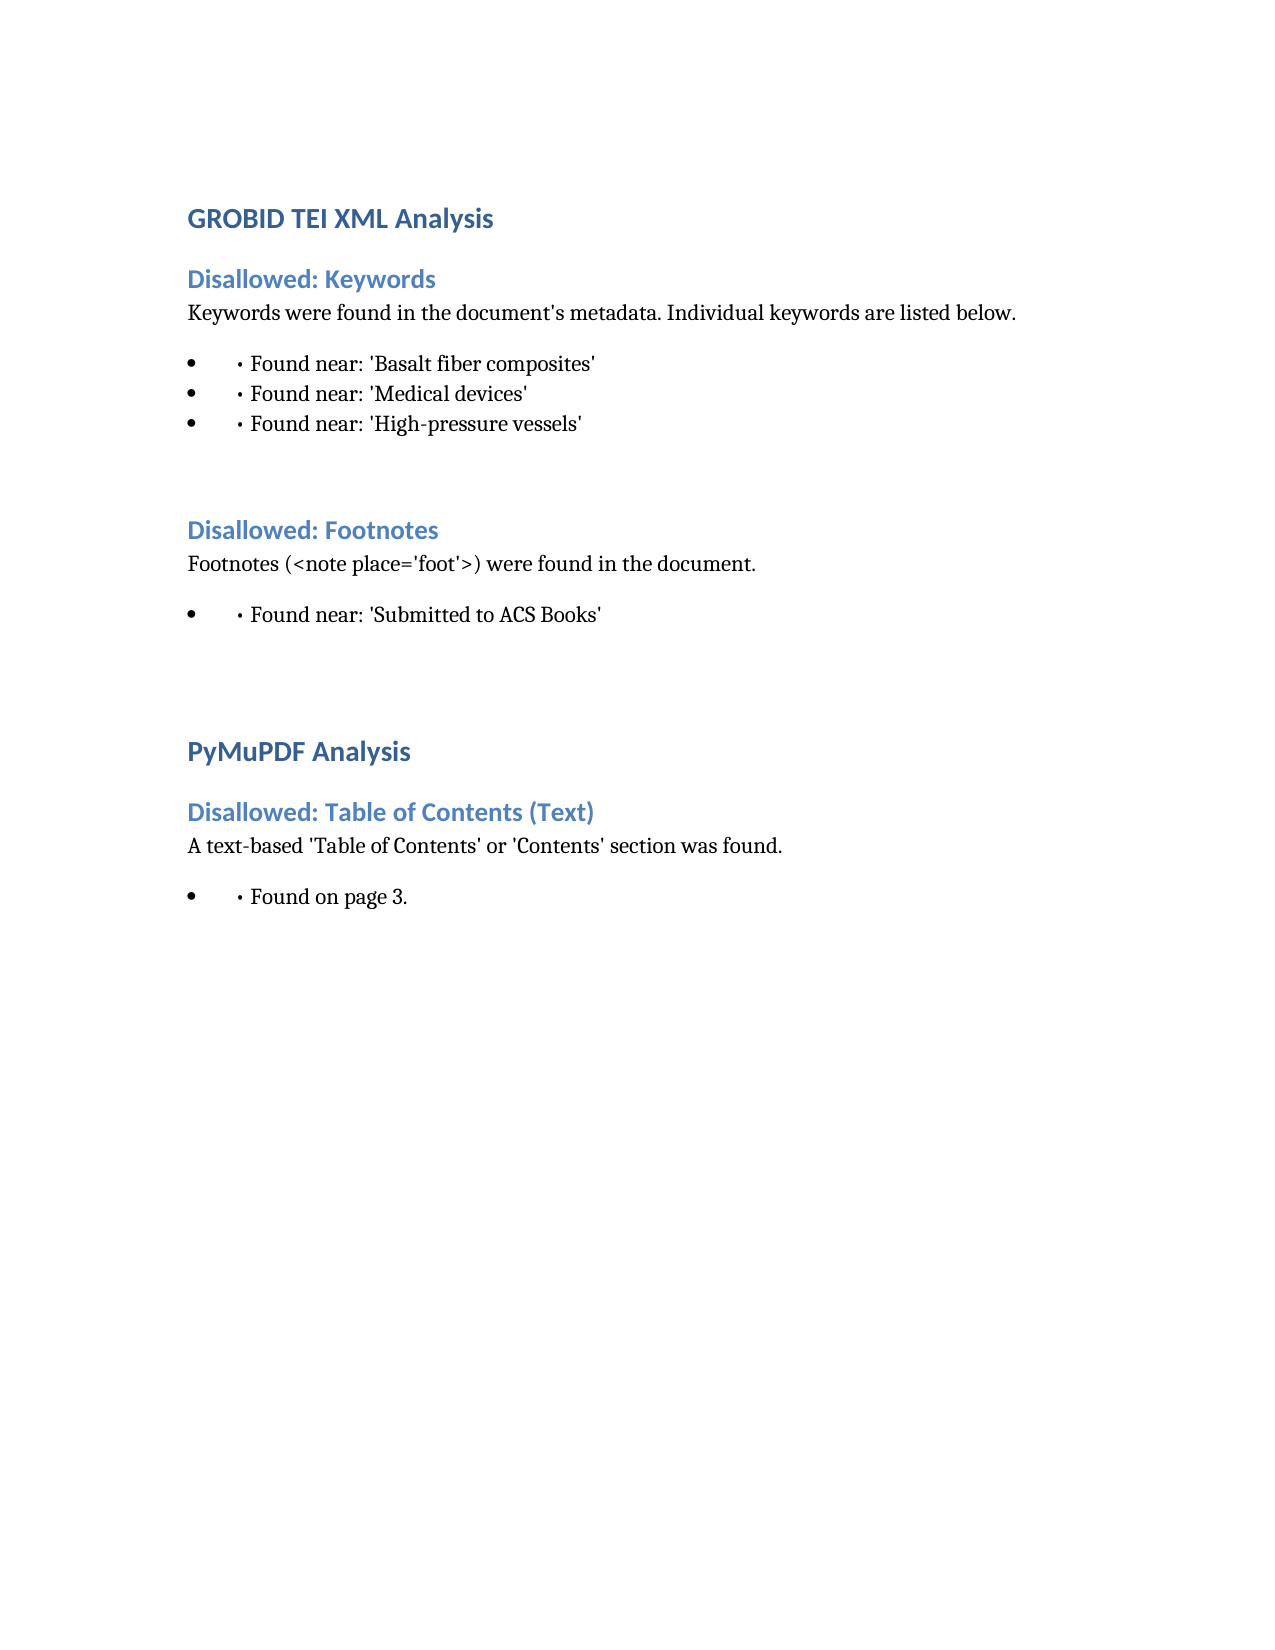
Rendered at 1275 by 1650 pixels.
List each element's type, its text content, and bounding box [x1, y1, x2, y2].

list • Found near: 'Basalt fiber composites' [187, 351, 1087, 377]
list • Found near: 'Medical devices' [187, 381, 1087, 407]
text Keywords were found in the document's metadata. Individual keywords are listed below. [187, 300, 1087, 326]
list • Found near: 'High-pressure vessels' [187, 411, 1087, 437]
text Footnotes (<note place='foot'>) were found in the document. [187, 551, 1087, 577]
list • Found near: 'Submitted to ACS Books' [187, 602, 1087, 628]
subtitle Disallowed: Keywords [187, 262, 1087, 295]
list • Found on page 3. [187, 884, 1087, 911]
subtitle GROBID TEI XML Analysis [187, 200, 1087, 236]
text A text-based 'Table of Contents' or 'Contents' section was found. [187, 833, 1087, 859]
subtitle Disallowed: Footnotes [187, 513, 1087, 546]
subtitle Disallowed: Table of Contents (Text) [187, 795, 1087, 828]
subtitle PyMuPDF Analysis [187, 733, 1087, 769]
